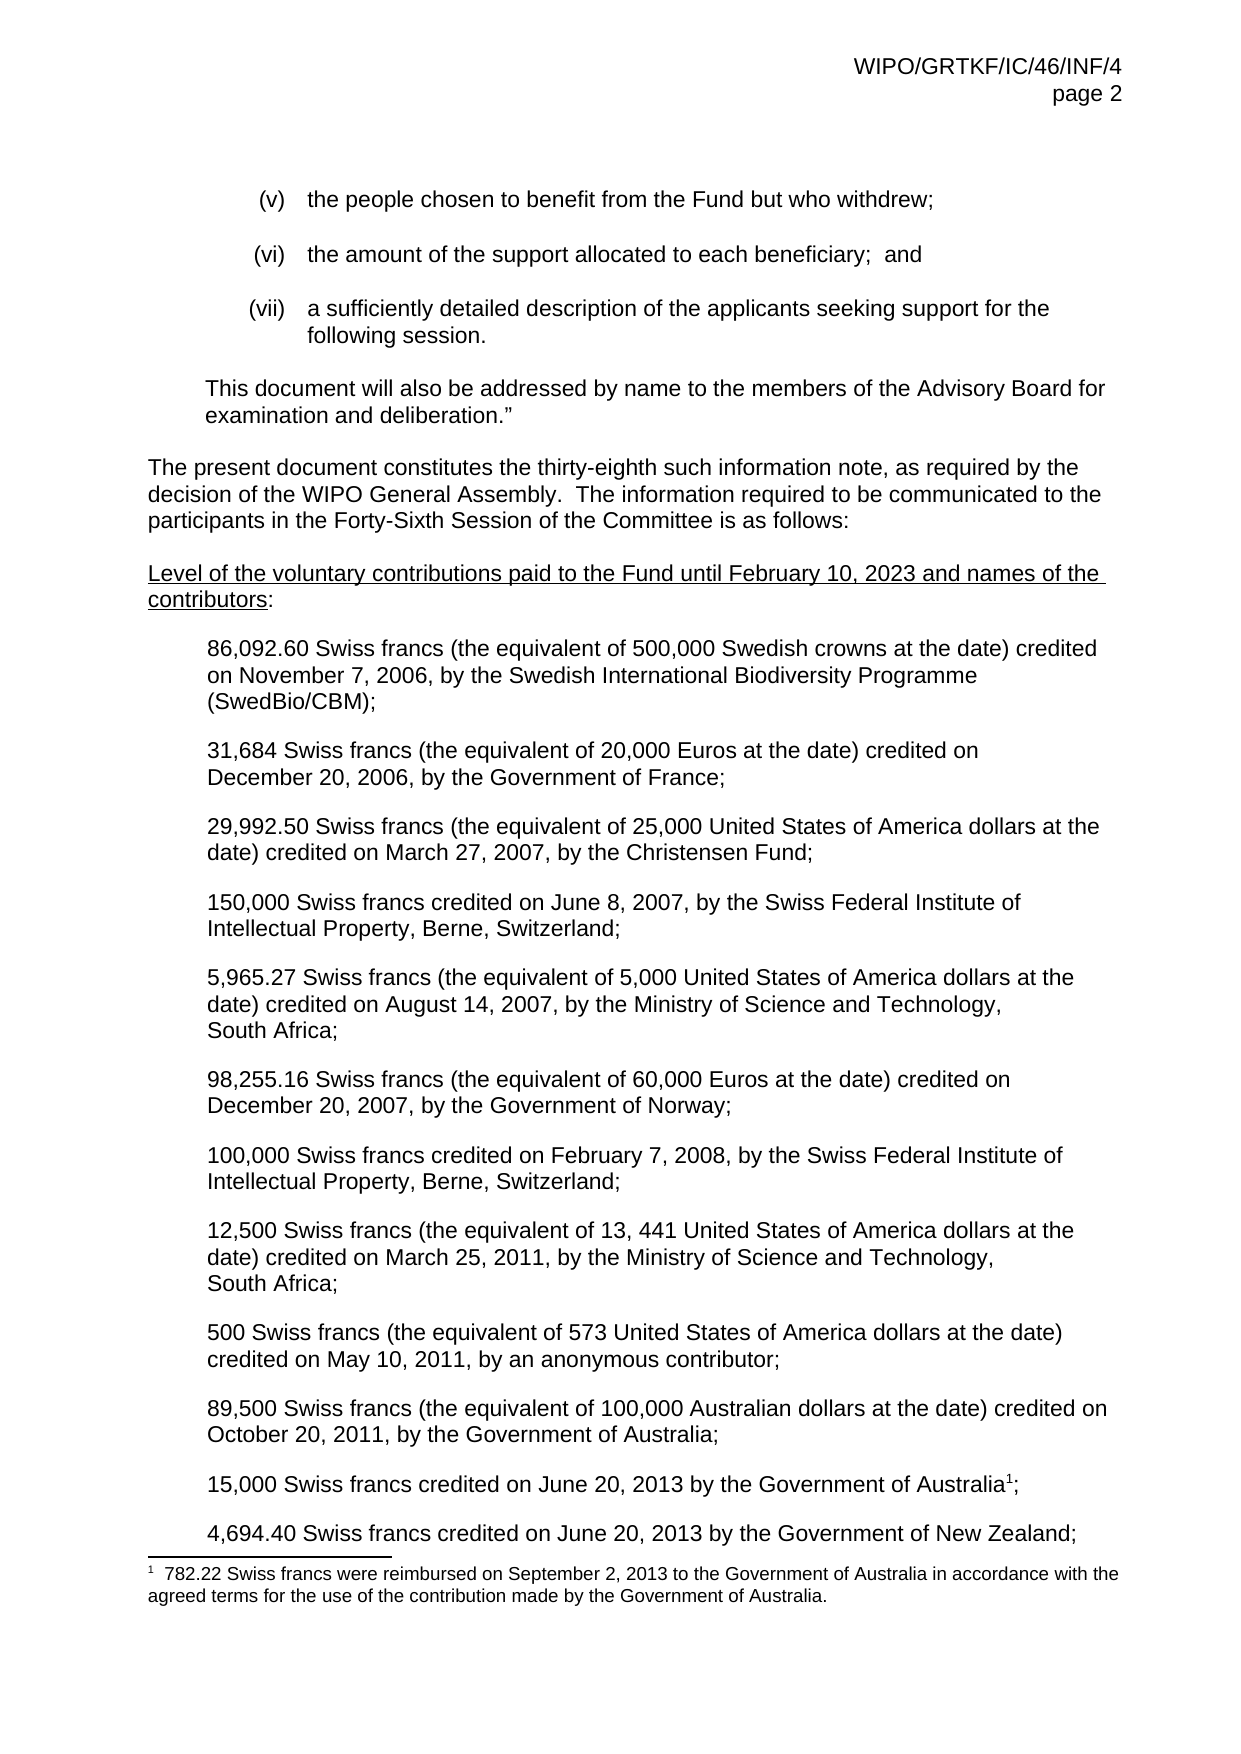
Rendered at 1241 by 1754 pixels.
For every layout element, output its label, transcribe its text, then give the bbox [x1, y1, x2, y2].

text Level of the voluntary contributions paid to the Fund until February 10, 2023 and names of the contributors: [148, 560, 1122, 612]
list the people chosen to benefit from the Fund but who withdrew; [285, 186, 1122, 213]
text 100,000 Swiss francs credited on February 7, 2008, by the Swiss Federal Institute of Intellectual Property, Berne, Switzerland; [207, 1142, 1122, 1194]
text The present document constitutes the thirty-eighth such information note, as required by the decision of the WIPO General Assembly. The information required to be communicated to the participants in the Forty-Sixth Session of the Committee is as follows: [148, 454, 1122, 560]
text 98,255.16 Swiss francs (the equivalent of 60,000 Euros at the date) credited on December 20, 2007, by the Government of Norway; [207, 1066, 1122, 1119]
text This document will also be addressed by name to the members of the Advisory Board for examination and deliberation.” [205, 375, 1122, 428]
text 15,000 Swiss francs credited on June 20, 2013 by the Government of Australia; [207, 1471, 1122, 1497]
list the amount of the support allocated to each beneficiary; and [285, 240, 1122, 267]
text 89,500 Swiss francs (the equivalent of 100,000 Australian dollars at the date) credited on October 20, 2011, by the Government of Australia; [207, 1395, 1122, 1448]
text 150,000 Swiss francs credited on June 8, 2007, by the Swiss Federal Institute of Intellectual Property, Berne, Switzerland; [207, 888, 1122, 941]
text 86,092.60 Swiss francs (the equivalent of 500,000 Swedish crowns at the date) credited on November 7, 2006, by the Swedish International Biodiversity Programme (SwedBio/CBM); [207, 635, 1122, 714]
text 4,694.40 Swiss francs credited on June 20, 2013 by the Government of New Zealand; [207, 1520, 1122, 1546]
text 29,992.50 Swiss francs (the equivalent of 25,000 United States of America dollars at the date) credited on March 27, 2007, by the Christensen Fund; [207, 813, 1122, 866]
text 5,965.27 Swiss francs (the equivalent of 5,000 United States of America dollars at the date) credited on August 14, 2007, by the Ministry of Science and Technology, South Africa; [207, 964, 1122, 1043]
text 31,684 Swiss francs (the equivalent of 20,000 Euros at the date) credited on December 20, 2006, by the Government of France; [207, 737, 1122, 790]
text 500 Swiss francs (the equivalent of 573 United States of America dollars at the date) credited on May 10, 2011, by an anonymous contributor; [207, 1319, 1122, 1372]
list a sufficiently detailed description of the applicants seeking support for the following session. [285, 294, 1122, 348]
text 12,500 Swiss francs (the equivalent of 13, 441 United States of America dollars at the date) credited on March 25, 2011, by the Ministry of Science and Technology, South Africa; [207, 1217, 1122, 1296]
